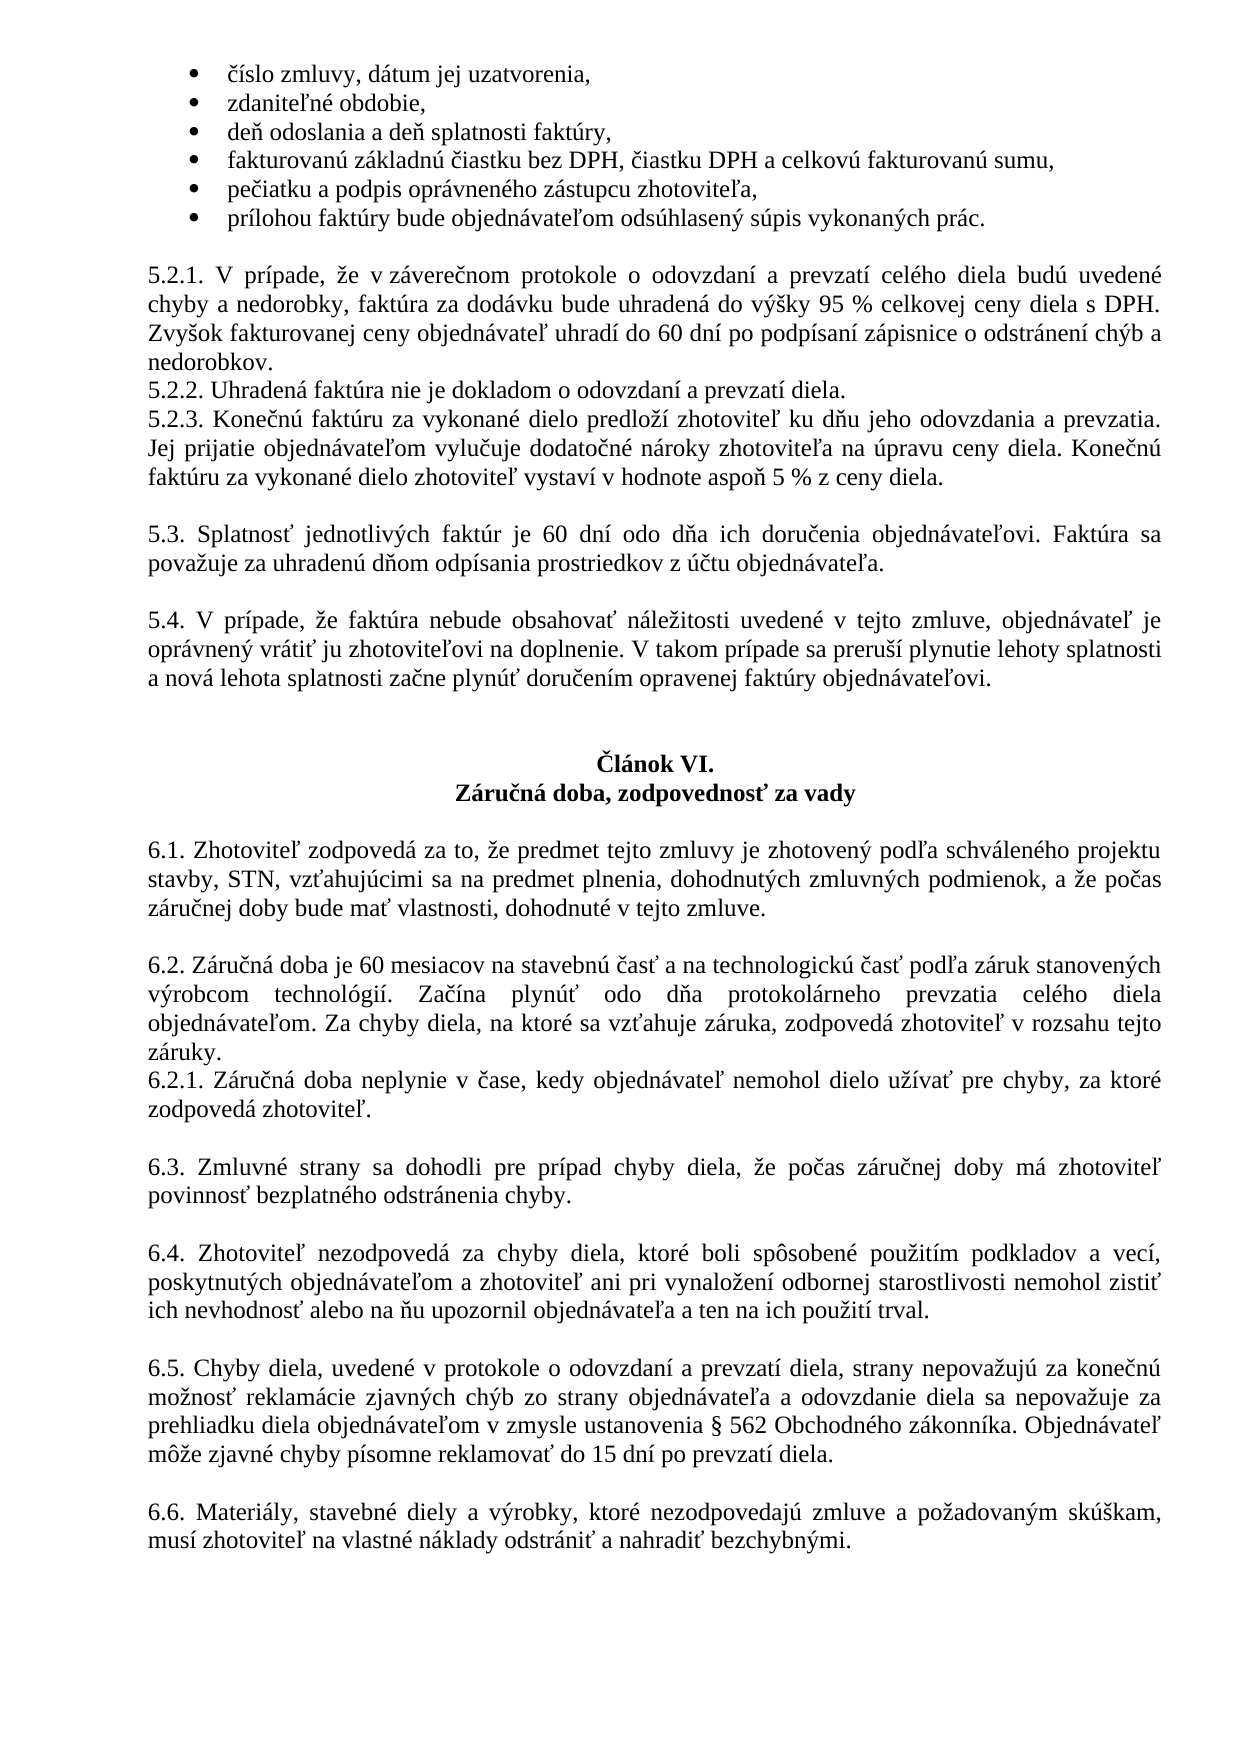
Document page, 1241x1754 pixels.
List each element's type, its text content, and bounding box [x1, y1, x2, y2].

text 5.2.3. Konečnú faktúru za vykonané dielo predloží zhotoviteľ ku dňu jeho odovzdania a prevzatia. Jej prijatie objednávateľom vylučuje dodatočné nároky zhotoviteľa na úpravu ceny diela. Konečnú faktúru za vykonané dielo zhotoviteľ vystaví v hodnote aspoň 5 % z ceny diela. [148, 404, 1162, 490]
list pečiatku a podpis oprávneného zástupcu zhotoviteľa, [189, 174, 1162, 203]
text 6.2.1. Záručná doba neplynie v čase, kedy objednávateľ nemohol dielo užívať pre chyby, za ktoré zodpovedá zhotoviteľ. [148, 1065, 1162, 1123]
list zdaniteľné obdobie, [189, 88, 1162, 117]
text 6.6. Materiály, stavebné diely a výrobky, ktoré nezodpovedajú zmluve a požadovaným skúškam, musí zhotoviteľ na vlastné náklady odstrániť a nahradiť bezchybnými. [148, 1497, 1162, 1554]
list číslo zmluvy, dátum jej uzatvorenia, [189, 59, 1162, 88]
text Záručná doba, zodpovednosť za vady [148, 778, 1162, 807]
text Článok VI. [148, 749, 1162, 778]
list deň odoslania a deň splatnosti faktúry, [189, 117, 1162, 145]
text 5.4. V prípade, že faktúra nebude obsahovať náležitosti uvedené v tejto zmluve, objednávateľ je oprávnený vrátiť ju zhotoviteľovi na doplnenie. V takom prípade sa preruší plynutie lehoty splatnosti a nová lehota splatnosti začne plynúť doručením opravenej faktúry objednávateľovi. [148, 605, 1162, 692]
text 5.2.2. Uhradená faktúra nie je dokladom o odovzdaní a prevzatí diela. [148, 375, 1162, 404]
text 5.2.1. V prípade, že v záverečnom protokole o odovzdaní a prevzatí celého diela budú uvedené chyby a nedorobky, faktúra za dodávku bude uhradená do výšky 95 % celkovej ceny diela s DPH. Zvyšok fakturovanej ceny objednávateľ uhradí do 60 dní po podpísaní zápisnice o odstránení chýb a nedorobkov. [148, 260, 1162, 375]
text 5.3. Splatnosť jednotlivých faktúr je 60 dní odo dňa ich doručenia objednávateľovi. Faktúra sa považuje za uhradenú dňom odpísania prostriedkov z účtu objednávateľa. [148, 519, 1162, 577]
text 6.1. Zhotoviteľ zodpovedá za to, že predmet tejto zmluvy je zhotovený podľa schváleného projektu stavby, STN, vzťahujúcimi sa na predmet plnenia, dohodnutých zmluvných podmienok, a že počas záručnej doby bude mať vlastnosti, dohodnuté v tejto zmluve. [148, 835, 1162, 922]
text 6.4. Zhotoviteľ nezodpovedá za chyby diela, ktoré boli spôsobené použitím podkladov a vecí, poskytnutých objednávateľom a zhotoviteľ ani pri vynaložení odbornej starostlivosti nemohol zistiť ich nevhodnosť alebo na ňu upozornil objednávateľa a ten na ich použití trval. [148, 1238, 1162, 1324]
text 6.5. Chyby diela, uvedené v protokole o odovzdaní a prevzatí diela, strany nepovažujú za konečnú možnosť reklamácie zjavných chýb zo strany objednávateľa a odovzdanie diela sa nepovažuje za prehliadku diela objednávateľom v zmysle ustanovenia § 562 Obchodného zákonníka. Objednávateľ môže zjavné chyby písomne reklamovať do 15 dní po prevzatí diela. [148, 1353, 1162, 1468]
list prílohou faktúry bude objednávateľom odsúhlasený súpis vykonaných prác. [189, 203, 1162, 232]
text 6.3. Zmluvné strany sa dohodli pre prípad chyby diela, že počas záručnej doby má zhotoviteľ povinnosť bezplatného odstránenia chyby. [148, 1152, 1162, 1209]
text 6.2. Záručná doba je 60 mesiacov na stavebnú časť a na technologickú časť podľa záruk stanovených výrobcom technológií. Začína plynúť odo dňa protokolárneho prevzatia celého diela objednávateľom. Za chyby diela, na ktoré sa vzťahuje záruka, zodpovedá zhotoviteľ v rozsahu tejto záruky. [148, 950, 1162, 1065]
list fakturovanú základnú čiastku bez DPH, čiastku DPH a celkovú fakturovanú sumu, [189, 145, 1162, 174]
